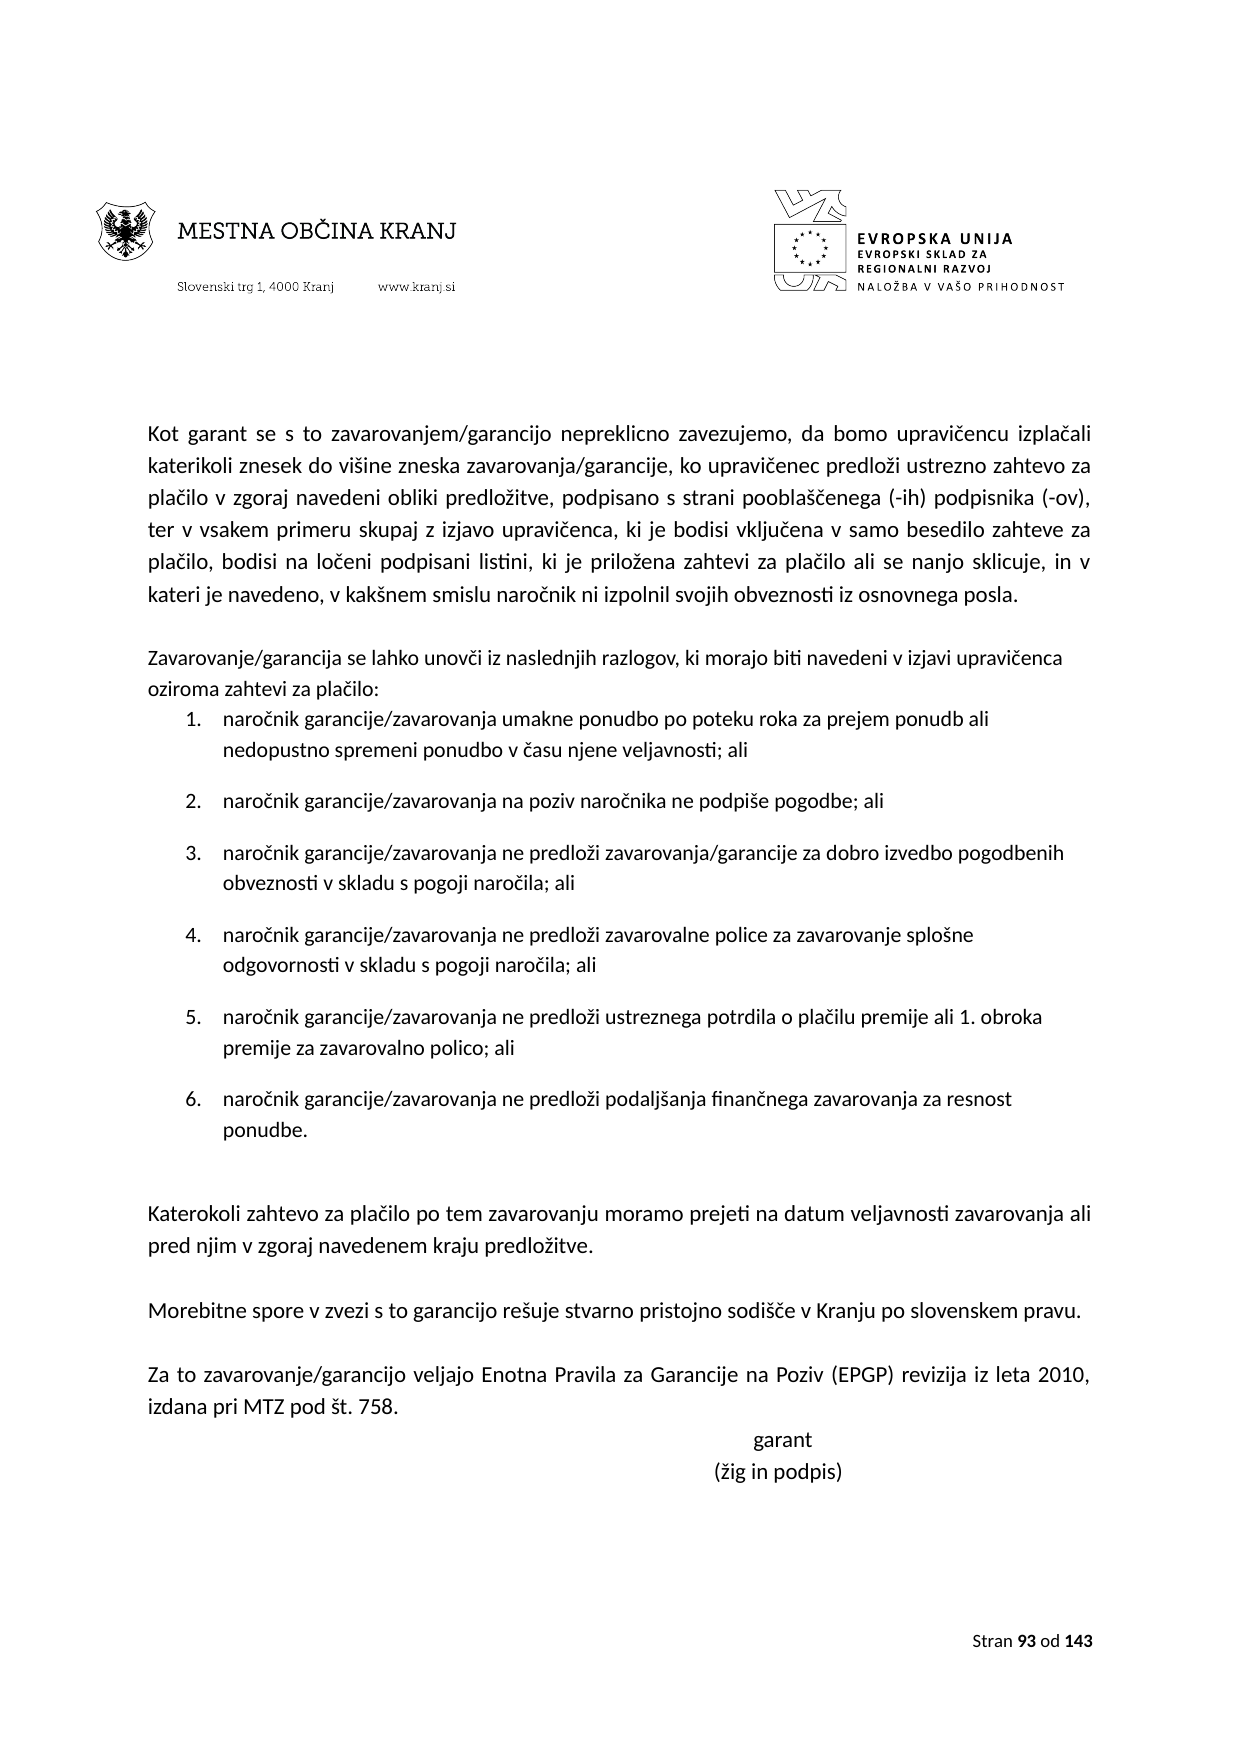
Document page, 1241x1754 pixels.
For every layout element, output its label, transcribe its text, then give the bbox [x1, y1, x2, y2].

list naročnik garancije/zavarovanja ne predloži ustreznega potrdila o plačilu premije ali 1. obroka premije za zavarovalno polico; ali [185, 1003, 1093, 1060]
list naročnik garancije/zavarovanja ne predloži zavarovanja/garancije za dobro izvedbo pogodbenih obveznosti v skladu s pogoji naročila; ali [185, 839, 1093, 896]
picture [0, 86, 1241, 350]
list naročnik garancije/zavarovanja ne predloži zavarovalne police za zavarovanje splošne odgovornosti v skladu s pogoji naročila; ali [185, 921, 1093, 978]
text Za to zavarovanje/garancijo veljajo Enotna Pravila za Garancije na Poziv (EPGP) revizija iz leta 2010, izdana pri MTZ pod št. 758. [148, 1360, 1093, 1421]
text garant (žig in podpis) [148, 1425, 1093, 1485]
list naročnik garancije/zavarovanja na poziv naročnika ne podpiše pogodbe; ali [185, 787, 1093, 814]
list naročnik garancije/zavarovanja umakne ponudbo po poteku roka za prejem ponudb ali nedopustno spremeni ponudbo v času njene veljavnosti; ali [185, 705, 1093, 763]
text Katerokoli zahtevo za plačilo po tem zavarovanju moramo prejeti na datum veljavnosti zavarovanja ali pred njim v zgoraj navedenem kraju predložitve. [148, 1199, 1093, 1259]
list naročnik garancije/zavarovanja ne predloži podaljšanja finančnega zavarovanja za resnost ponudbe. [185, 1085, 1093, 1142]
text Zavarovanje/garancija se lahko unovči iz naslednjih razlogov, ki morajo biti navedeni v izjavi upravičenca oziroma zahtevi za plačilo: [148, 644, 1093, 701]
text Morebitne spore v zvezi s to garancijo rešuje stvarno pristojno sodišče v Kranju po slovenskem pravu. [148, 1296, 1093, 1324]
text Kot garant se s to zavarovanjem/garancijo nepreklicno zavezujemo, da bomo upravičencu izplačali katerikoli znesek do višine zneska zavarovanja/garancije, ko upravičenec predloži ustrezno zahtevo za plačilo v zgoraj navedeni obliki predložitve, podpisano s strani pooblaščenega (-ih) podpisnika (-ov), ter v vsakem primeru skupaj z izjavo upravičenca, ki je bodisi vključena v samo besedilo zahteve za plačilo, bodisi na ločeni podpisani listini, ki je priložena zahtevi za plačilo ali se nanjo sklicuje, in v kateri je navedeno, v kakšnem smislu naročnik ni izpolnil svojih obveznosti iz osnovnega posla. [148, 419, 1093, 608]
